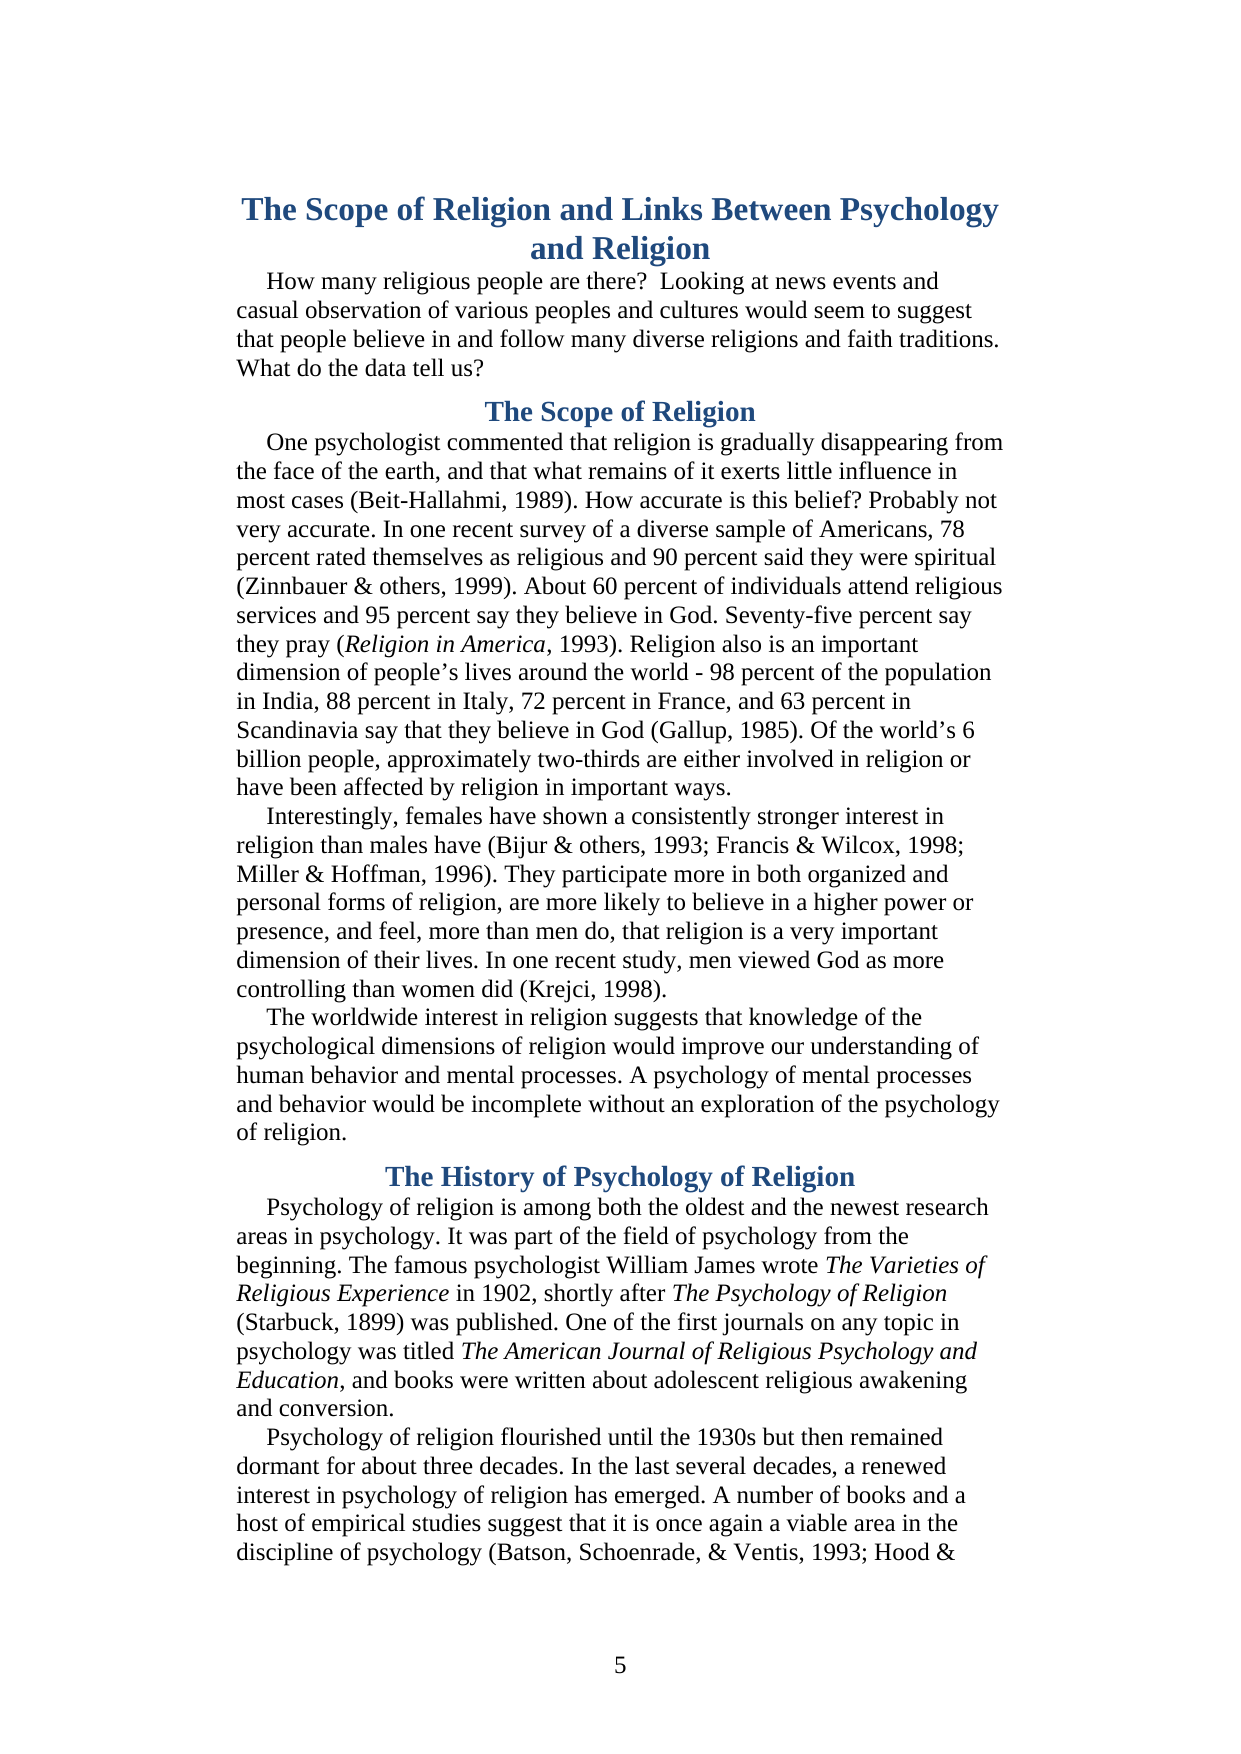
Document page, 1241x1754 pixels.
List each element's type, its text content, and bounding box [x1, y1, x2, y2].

subtitle The Scope of Religion and Links Between Psychology and Religion [236, 190, 1004, 266]
text How many religious people are there? Looking at news events and casual observation of various peoples and cultures would seem to suggest that people believe in and follow many diverse religions and faith traditions. What do the data tell us? [236, 266, 1004, 381]
subtitle The History of Psychology of Religion [236, 1159, 1004, 1192]
text The worldwide interest in religion suggests that knowledge of the psychological dimensions of religion would improve our understanding of human behavior and mental processes. A psychology of mental processes and behavior would be incomplete without an exploration of the psychology of religion. [236, 1002, 1004, 1146]
text One psychologist commented that religion is gradually disappearing from the face of the earth, and that what remains of it exerts little influence in most cases (Beit-Hallahmi, 1989). How accurate is this belief? Probably not very accurate. In one recent survey of a diverse sample of Americans, 78 percent rated themselves as religious and 90 percent said they were spiritual (Zinnbauer & others, 1999). About 60 percent of individuals attend religious services and 95 percent say they believe in God. Seventy-five percent say they pray (Religion in America, 1993). Religion also is an important dimension of people’s lives around the world - 98 percent of the population in India, 88 percent in Italy, 72 percent in France, and 63 percent in Scandinavia say that they believe in God (Gallup, 1985). Of the world’s 6 billion people, approximately two-thirds are either involved in religion or have been affected by religion in important ways. [236, 427, 1004, 801]
text Psychology of religion is among both the oldest and the newest research areas in psychology. It was part of the field of psychology from the beginning. The famous psychologist William James wrote The Varieties of Religious Experience in 1902, shortly after The Psychology of Religion (Starbuck, 1899) was published. One of the first journals on any topic in psychology was titled The American Journal of Religious Psychology and Education, and books were written about adolescent religious awakening and conversion. [236, 1192, 1004, 1422]
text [236, 1422, 1004, 1566]
subtitle The Scope of Religion [236, 394, 1004, 427]
text Interestingly, females have shown a consistently stronger interest in religion than males have (Bijur & others, 1993; Francis & Wilcox, 1998; Miller & Hoffman, 1996). They participate more in both organized and personal forms of religion, are more likely to believe in a higher power or presence, and feel, more than men do, that religion is a very important dimension of their lives. In one recent study, men viewed God as more controlling than women did (Krejci, 1998). [236, 801, 1004, 1002]
